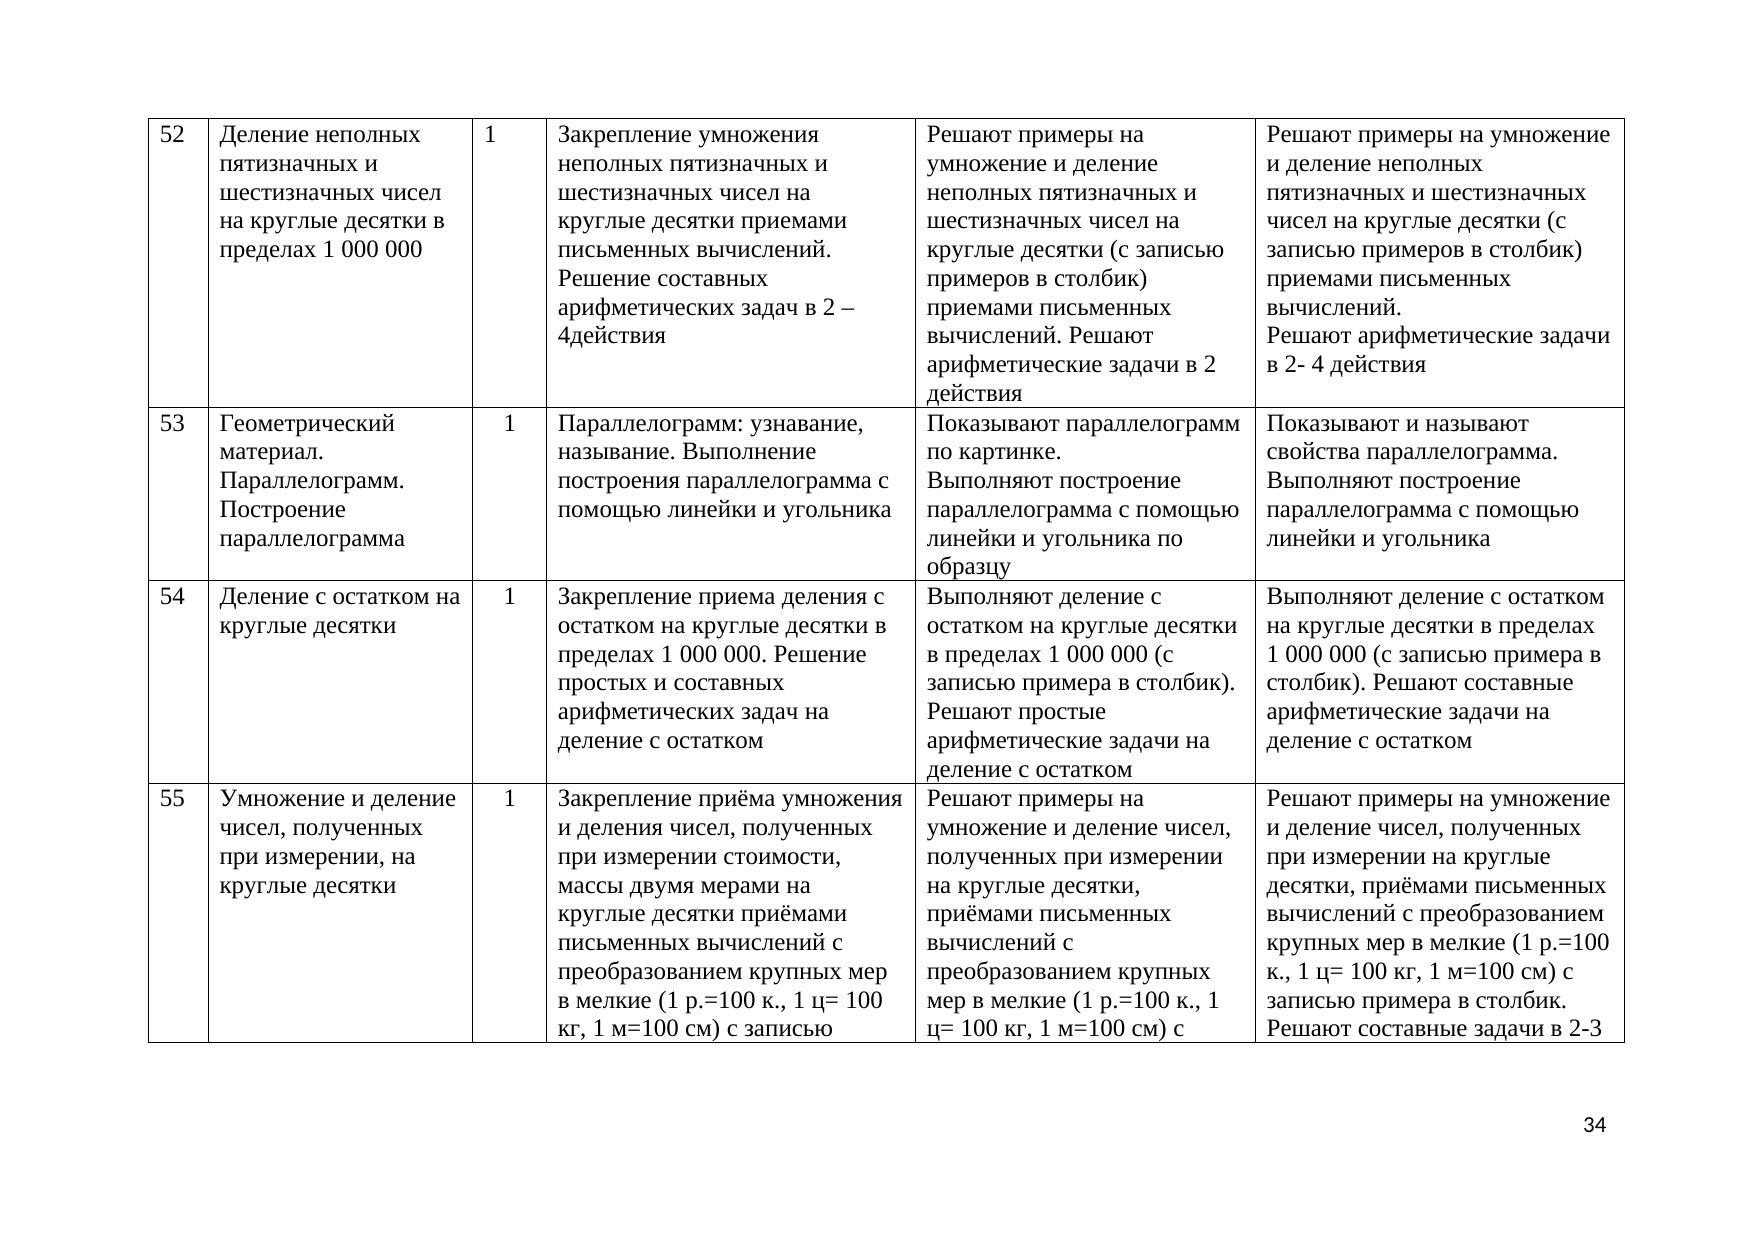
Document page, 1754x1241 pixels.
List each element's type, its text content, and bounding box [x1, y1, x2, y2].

table_header Решают примеры на умножение и деление неполных пятизначных и шестизначных чисел на круглые десятки (с записью примеров в столбик) приемами письменных вычислений. Решают арифметические задачи в 2 действия [916, 119, 1255, 407]
table_header 1 [473, 119, 546, 407]
table_cell 54 [149, 581, 208, 782]
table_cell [916, 784, 1255, 1042]
table_cell 1 [473, 581, 546, 782]
table_cell Показывают параллелограмм по картинке. Выполняют построение параллелограмма с помощью линейки и угольника по образцу [916, 408, 1255, 580]
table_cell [547, 784, 915, 1042]
table_cell 55 [149, 784, 208, 1042]
table_header Решают примеры на умножение и деление неполных пятизначных и шестизначных чисел на круглые десятки (с записью примеров в столбик) приемами письменных вычислений. Решают арифметические задачи в 2- 4 действия [1256, 119, 1624, 407]
table_cell Показывают и называют свойства параллелограмма. Выполняют построение параллелограмма с помощью линейки и угольника [1256, 408, 1624, 580]
table_header Деление неполных пятизначных и шестизначных чисел на круглые десятки в пределах 1 000 000 [209, 119, 472, 407]
table_cell Деление с остатком на круглые десятки [209, 581, 472, 782]
table_cell 1 [473, 408, 546, 580]
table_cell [1256, 784, 1624, 1042]
table_cell Геометрический материал. Параллелограмм. Построение параллелограмма [209, 408, 472, 580]
table_cell 1 [473, 784, 546, 1042]
table_header 52 [149, 119, 208, 407]
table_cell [209, 784, 472, 1042]
table_cell 53 [149, 408, 208, 580]
table_cell Параллелограмм: узнавание, называние. Выполнение построения параллелограмма с помощью линейки и угольника [547, 408, 915, 580]
table_cell Выполняют деление с остатком на круглые десятки в пределах 1 000 000 (с записью примера в столбик). Решают составные арифметические задачи на деление с остатком [1256, 581, 1624, 782]
table_cell Выполняют деление с остатком на круглые десятки в пределах 1 000 000 (с записью примера в столбик). Решают простые арифметические задачи на деление с остатком [916, 581, 1255, 782]
table_header Закрепление умножения неполных пятизначных и шестизначных чисел на круглые десятки приемами письменных вычислений. Решение составных арифметических задач в 2 – 4действия [547, 119, 915, 407]
table_cell Закрепление приема деления с остатком на круглые десятки в пределах 1 000 000. Решение простых и составных арифметических задач на деление с остатком [547, 581, 915, 782]
